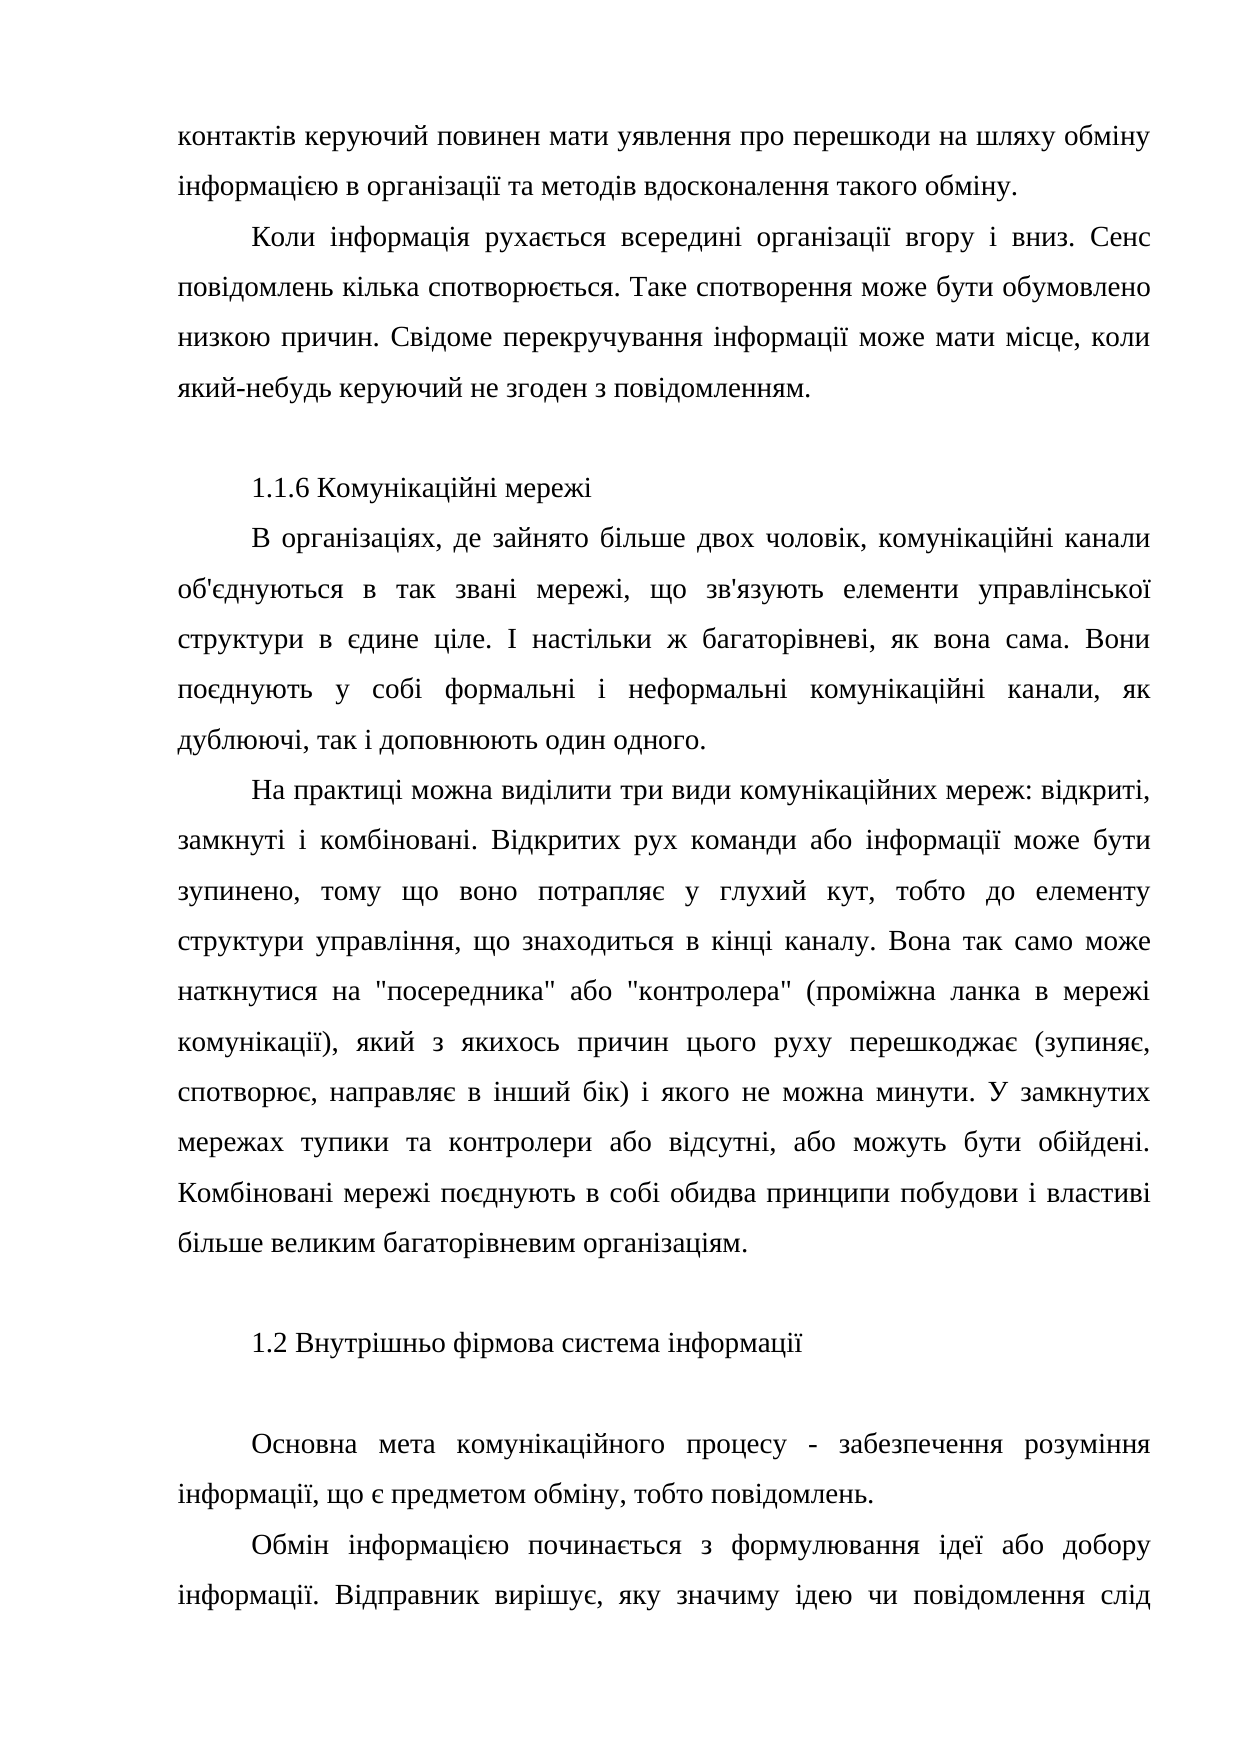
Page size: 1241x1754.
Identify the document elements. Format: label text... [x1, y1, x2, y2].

text 1.1.6 Комунікаційні мережі [177, 470, 1152, 504]
text Коли інформація рухається всередині організації вгору і вниз. Сенс повідомлень кілька спотворюється. Таке спотворення може бути обумовлено низкою причин. Свідоме перекручування інформації може мати місце, коли який-небудь керуючий не згоден з повідомленням. [177, 219, 1152, 403]
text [177, 1527, 1152, 1611]
text В організаціях, де зайнято більше двох чоловік, комунікаційні канали об'єднуються в так звані мережі, що зв'язують елементи управлінської структури в єдине ціле. І настільки ж багаторівневі, як вона сама. Вони поєднують у собі формальні і неформальні комунікаційні канали, як дублюючі, так і доповнюють один одного. [177, 521, 1152, 755]
text Основна мета комунікаційного процесу - забезпечення розуміння інформації, що є предметом обміну, тобто повідомлень. [177, 1426, 1152, 1510]
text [177, 118, 1152, 202]
text На практиці можна виділити три види комунікаційних мереж: відкриті, замкнуті і комбіновані. Відкритих рух команди або інформації може бути зупинено, тому що воно потрапляє у глухий кут, тобто до елементу структури управління, що знаходиться в кінці каналу. Вона так само може наткнутися на "посередника" або "контролера" (проміжна ланка в мережі комунікації), який з якихось причин цього руху перешкоджає (зупиняє, спотворює, направляє в інший бік) і якого не можна минути. У замкнутих мережах тупики та контролери або відсутні, або можуть бути обійдені. Комбіновані мережі поєднують в собі обидва принципи побудови і властиві більше великим багаторівневим організаціям. [177, 772, 1152, 1258]
text 1.2 Внутрішньо фірмова система інформації [177, 1326, 1152, 1359]
